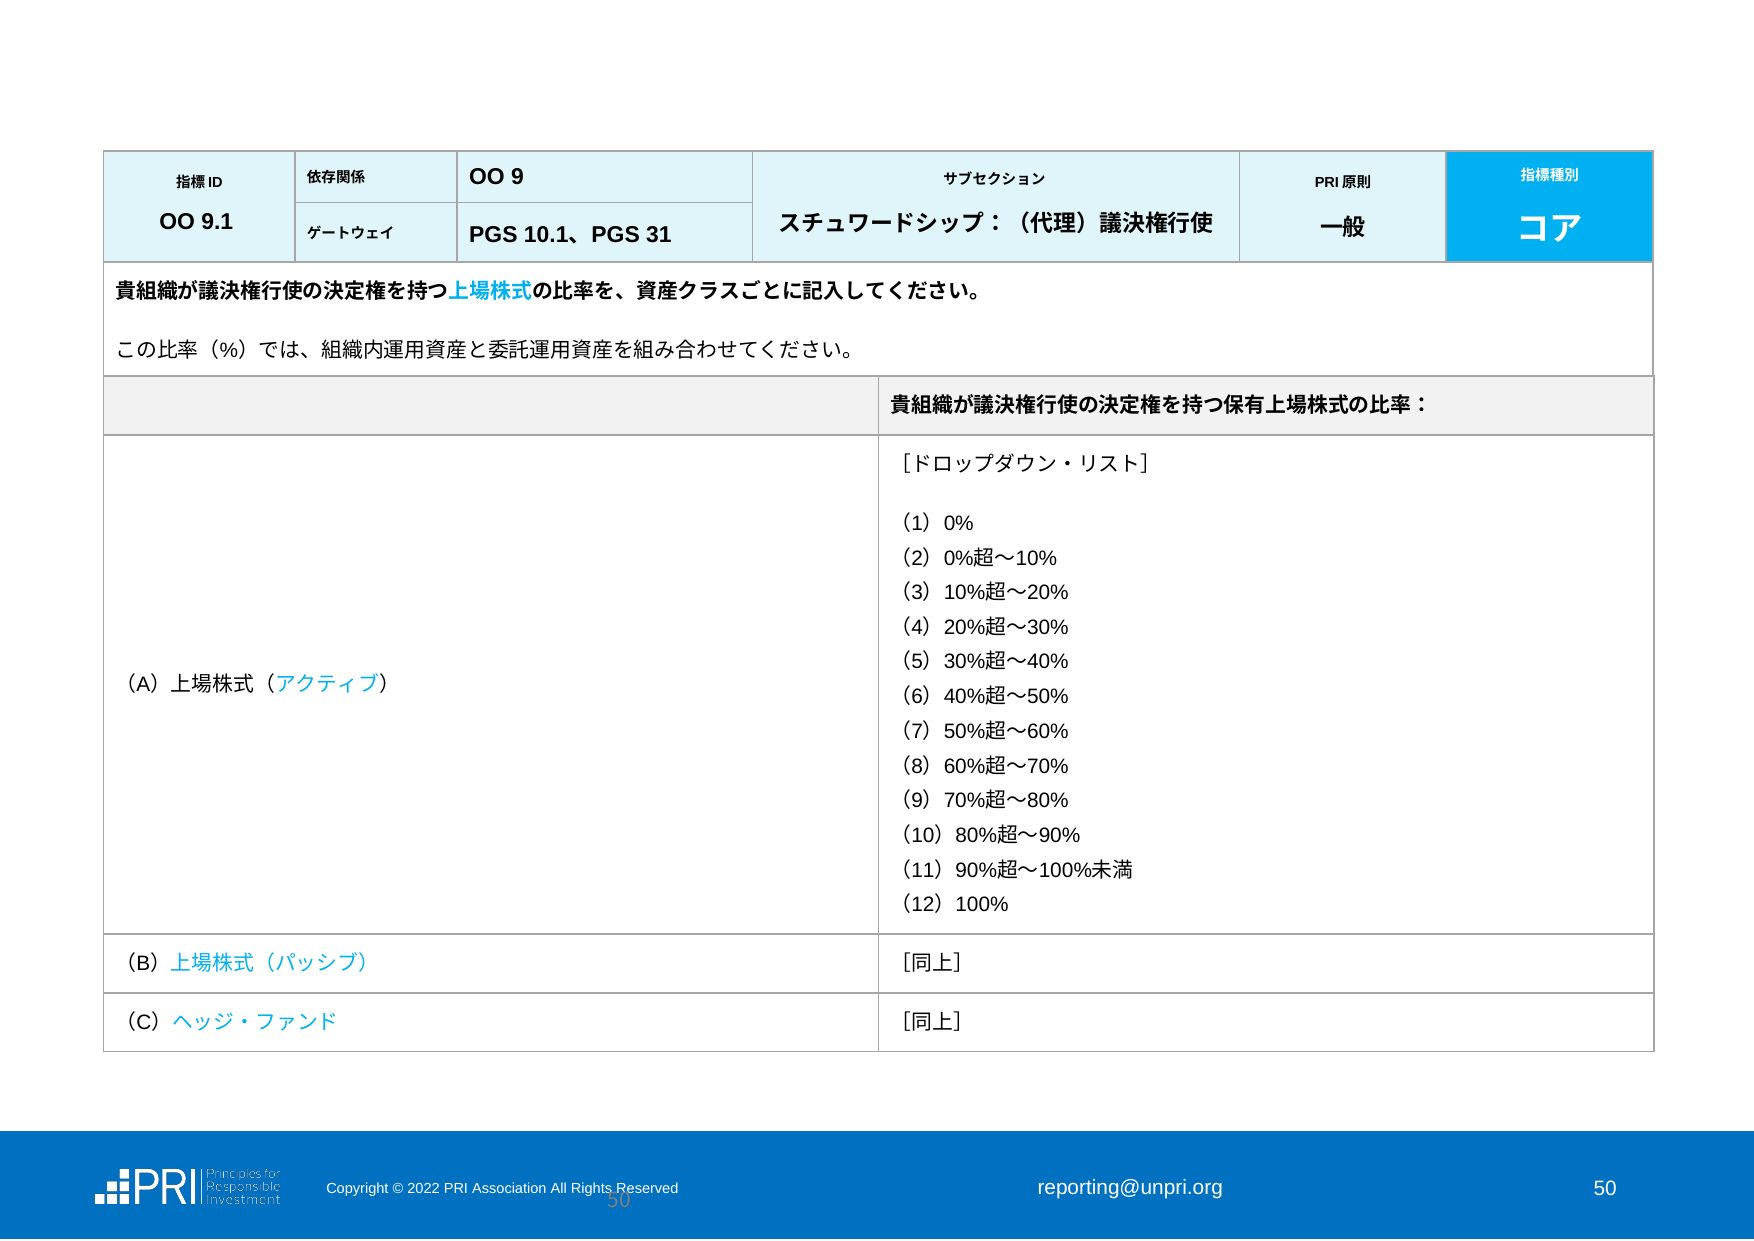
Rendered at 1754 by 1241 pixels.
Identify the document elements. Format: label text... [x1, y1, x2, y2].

table_cell （B）上場株式（パッシブ） [104, 935, 878, 992]
table_header 指標種別 コア [1447, 152, 1652, 261]
table_cell 貴組織が議決権行使の決定権を持つ上場株式の比率を、資産クラスごとに記入してください。 この比率（%）では、組織内運用資産と委託運用資産を組み合わせてください。 [104, 263, 1652, 375]
table_cell （C）ヘッジ・ファンド [104, 994, 878, 1051]
table_cell PGS 10.1、PGS 31 [458, 203, 752, 261]
table_header PRI原則 一般 [1240, 152, 1445, 261]
table_header OO 9 [458, 152, 752, 201]
table_cell ゲートウェイ [296, 203, 456, 261]
table_cell [104, 377, 878, 434]
table_header 依存関係 [296, 152, 456, 201]
table_header サブセクション スチュワードシップ：（代理）議決権行使 [753, 152, 1239, 261]
table_cell ［同上］ [879, 935, 1653, 992]
table_cell ［ドロップダウン・リスト］ （1）0% （2）0%超～10% （3）10%超～20% （4）20%超～30% （5）30%超～40% （6）40%超～50% （7）50%超～60% （8）60%超～70% （9）70%超～80% （10）80%超～90% （11）90%超～100%未満 （12）100% [879, 436, 1653, 933]
table_cell （A）上場株式（アクティブ） [104, 436, 878, 933]
table_cell ［同上］ [879, 994, 1653, 1051]
picture [92, 1166, 282, 1207]
table_header 指標ID OO 9.1 [104, 152, 294, 261]
table_cell 貴組織が議決権行使の決定権を持つ保有上場株式の比率： [879, 377, 1653, 434]
